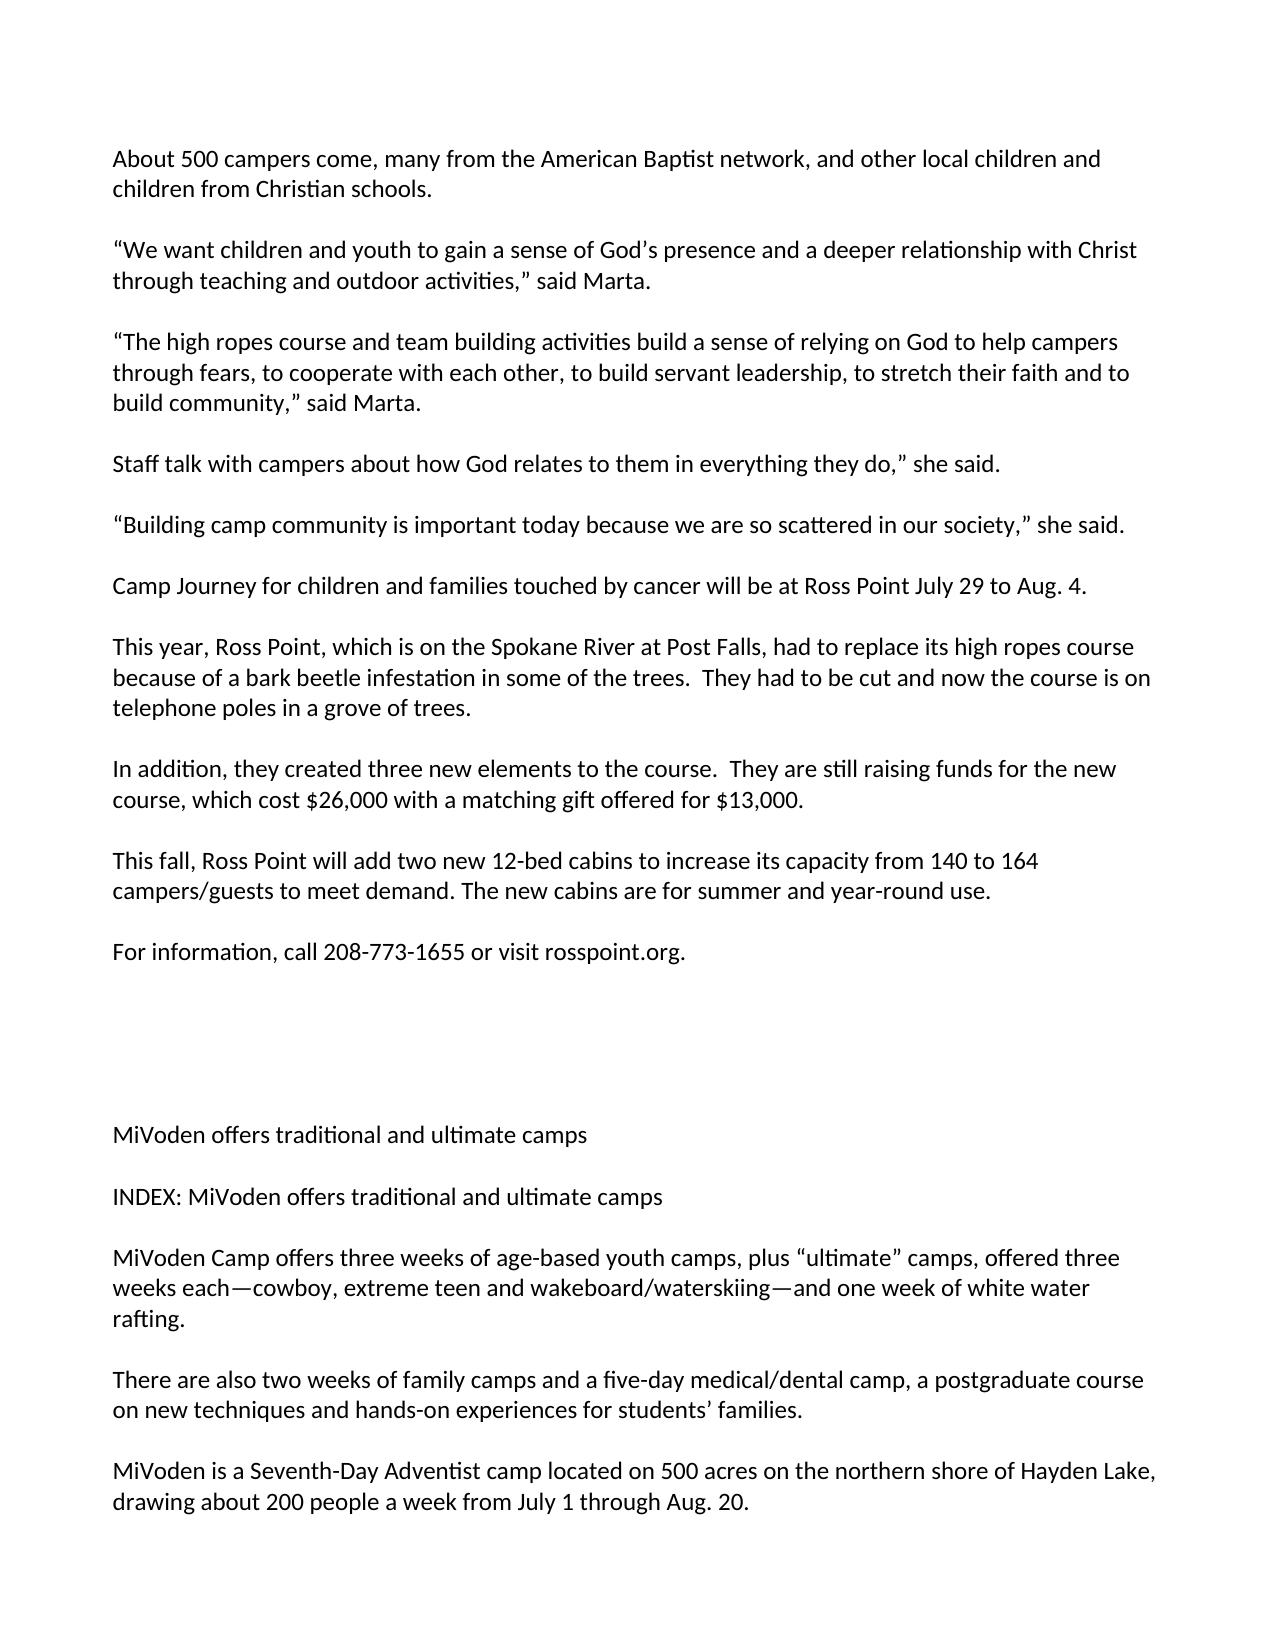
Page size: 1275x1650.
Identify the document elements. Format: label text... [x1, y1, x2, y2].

text “We want children and youth to gain a sense of God’s presence and a deeper relationship with Christ through teaching and outdoor activities,” said Marta. [112, 234, 1162, 296]
text “The high ropes course and team building activities build a sense of relying on God to help campers through fears, to cooperate with each other, to build servant leadership, to stretch their faith and to build community,” said Marta. [112, 326, 1162, 418]
text For information, call 208-773-1655 or visit rosspoint.org. [112, 937, 1162, 967]
text This fall, Ross Point will add two new 12-bed cabins to increase its capacity from 140 to 164 campers/guests to meet demand. The new cabins are for summer and year-round use. [112, 845, 1162, 906]
text In addition, they created three new elements to the course. They are still raising funds for the new course, which cost $26,000 with a matching gift offered for $13,000. [112, 753, 1162, 814]
text “Building camp community is important today because we are so scattered in our society,” she said. [112, 509, 1162, 540]
text MiVoden offers traditional and ultimate camps [112, 1120, 1162, 1150]
text About 500 campers come, many from the American Baptist network, and other local children and children from Christian schools. [112, 143, 1162, 204]
text MiVoden is a Seventh-Day Adventist camp located on 500 acres on the northern shore of Hayden Lake, drawing about 200 people a week from July 1 through Aug. 20. [112, 1455, 1162, 1516]
text Staff talk with campers about how God relates to them in everything they do,” she said. [112, 448, 1162, 479]
text MiVoden Camp offers three weeks of age-based youth camps, plus “ultimate” camps, offered three weeks each—cowboy, extreme teen and wakeboard/waterskiing—and one week of white water rafting. [112, 1242, 1162, 1333]
text There are also two weeks of family camps and a five-day medical/dental camp, a postgraduate course on new techniques and hands-on experiences for students’ families. [112, 1364, 1162, 1425]
text This year, Ross Point, which is on the Spokane River at Post Falls, had to replace its high ropes course because of a bark beetle infestation in some of the trees. They had to be cut and now the course is on telephone poles in a grove of trees. [112, 631, 1162, 723]
text INDEX: MiVoden offers traditional and ultimate camps [112, 1181, 1162, 1211]
text Camp Journey for children and families touched by cancer will be at Ross Point July 29 to Aug. 4. [112, 570, 1162, 601]
